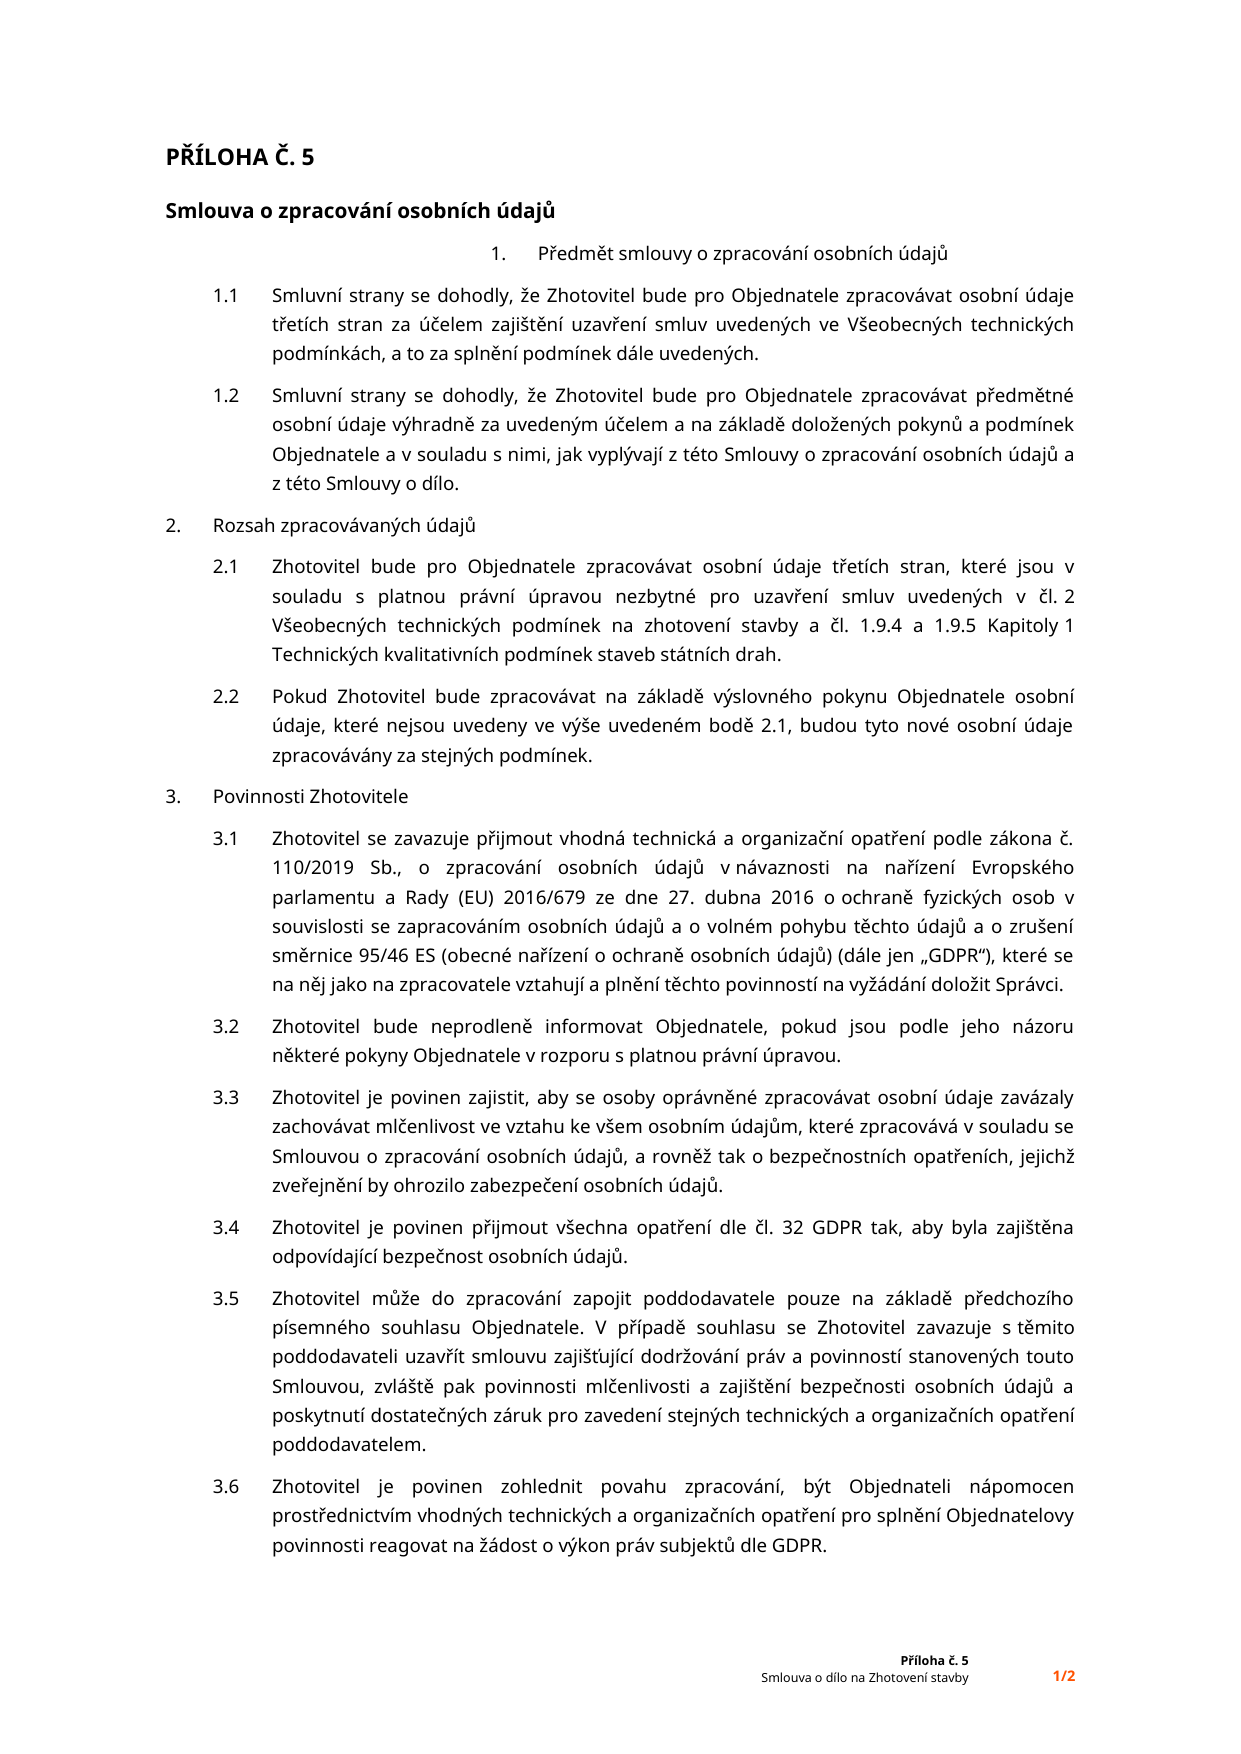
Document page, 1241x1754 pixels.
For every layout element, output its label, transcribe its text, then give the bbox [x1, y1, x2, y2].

text Pokud Zhotovitel bude zpracovávat na základě výslovného pokynu Objednatele osobní údaje, které nejsou uvedeny ve výše uvedeném bodě 2.1, budou tyto nové osobní údaje zpracovávány za stejných podmínek. [213, 683, 1075, 767]
text Smluvní strany se dohodly, že Zhotovitel bude pro Objednatele zpracovávat předmětné osobní údaje výhradně za uvedeným účelem a na základě doložených pokynů a podmínek Objednatele a v souladu s nimi, jak vyplývají z této Smlouvy o zpracování osobních údajů a z této Smlouvy o dílo. [213, 382, 1075, 496]
text Zhotovitel se zavazuje přijmout vhodná technická a organizační opatření podle zákona č. 110/2019 Sb., o zpracování osobních údajů v návaznosti na nařízení Evropského parlamentu a Rady (EU) 2016/679 ze dne 27. dubna 2016 o ochraně fyzických osob v souvislosti se zapracováním osobních údajů a o volném pohybu těchto údajů a o zrušení směrnice 95/46 ES (obecné nařízení o ochraně osobních údajů) (dále jen „GDPR“), které se na něj jako na zpracovatele vztahují a plnění těchto povinností na vyžádání doložit Správci. [213, 825, 1075, 997]
text Smluvní strany se dohodly, že Zhotovitel bude pro Objednatele zpracovávat osobní údaje třetích stran za účelem zajištění uzavření smluv uvedených ve Všeobecných technických podmínkách, a to za splnění podmínek dále uvedených. [213, 282, 1075, 366]
text Zhotovitel může do zpracování zapojit poddodavatele pouze na základě předchozího písemného souhlasu Objednatele. V případě souhlasu se Zhotovitel zavazuje s těmito poddodavateli uzavřít smlouvu zajišťující dodržování práv a povinností stanovených touto Smlouvou, zvláště pak povinnosti mlčenlivosti a zajištění bezpečnosti osobních údajů a poskytnutí dostatečných záruk pro zavedení stejných technických a organizačních opatření poddodavatelem. [213, 1285, 1075, 1457]
text Zhotovitel je povinen zajistit, aby se osoby oprávněné zpracovávat osobní údaje zavázaly zachovávat mlčenlivost ve vztahu ke všem osobním údajům, které zpracovává v souladu se Smlouvou o zpracování osobních údajů, a rovněž tak o bezpečnostních opatřeních, jejichž zveřejnění by ohrozilo zabezpečení osobních údajů. [213, 1084, 1075, 1198]
text Smlouva o zpracování osobních údajů [165, 197, 1075, 225]
text Zhotovitel je povinen zohlednit povahu zpracování, být Objednateli nápomocen prostřednictvím vhodných technických a organizačních opatření pro splnění Objednatelovy povinnosti reagovat na žádost o výkon práv subjektů dle GDPR. [213, 1473, 1075, 1557]
list Předmět smlouvy o zpracování osobních údajů [490, 240, 1075, 266]
text Zhotovitel je povinen přijmout všechna opatření dle čl. 32 GDPR tak, aby byla zajištěna odpovídající bezpečnost osobních údajů. [213, 1214, 1075, 1269]
text Zhotovitel bude neprodleně informovat Objednatele, pokud jsou podle jeho názoru některé pokyny Objednatele v rozporu s platnou právní úpravou. [213, 1013, 1075, 1068]
text Příloha č. 5 [165, 141, 1075, 173]
text Zhotovitel bude pro Objednatele zpracovávat osobní údaje třetích stran, které jsou v souladu s platnou právní úpravou nezbytné pro uzavření smluv uvedených v čl. 2 Všeobecných technických podmínek na zhotovení stavby a čl. 1.9.4 a 1.9.5 Kapitoly 1 Technických kvalitativních podmínek staveb státních drah. [213, 554, 1075, 667]
text Rozsah zpracovávaných údajů [165, 512, 1075, 537]
text Povinnosti Zhotovitele [165, 784, 1075, 809]
